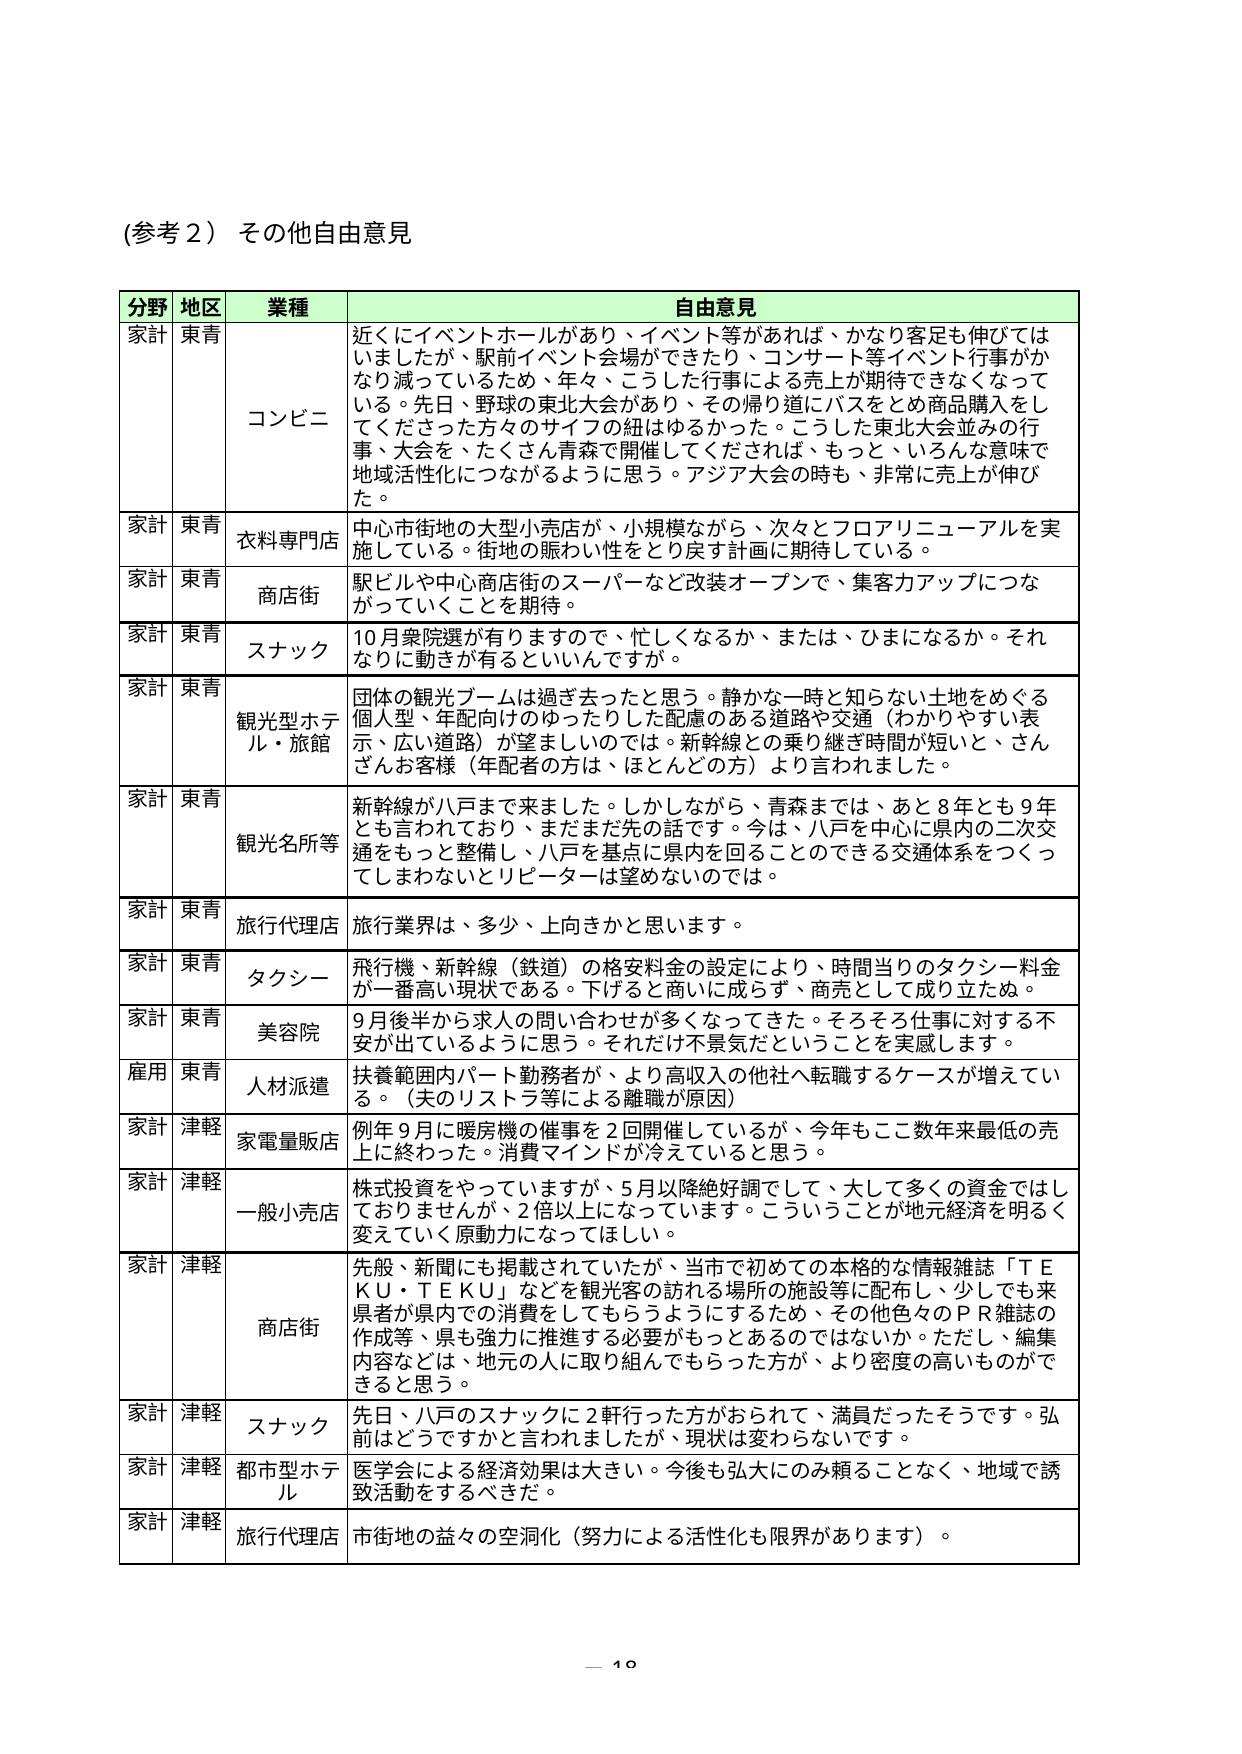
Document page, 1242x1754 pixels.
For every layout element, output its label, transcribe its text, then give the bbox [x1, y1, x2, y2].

table_cell 先般、新聞にも掲載されていたが、当市で初めての本格的な情報雑誌「ＴＥ ＫＵ・ＴＥＫＵ」などを観光客の訪れる場所の施設等に配布し、少しでも来県者が県内での消費をしてもらうようにするため、その他色々のＰＲ雑誌の作成等、県も強力に推進する必要がもっとあるのではないか。ただし、編集内容などは、地元の人に取り組んでもらった方が、より密度の高いものができると思う。 [348, 1254, 1078, 1399]
table_cell 家計 [120, 1115, 172, 1168]
table_cell 家計 [120, 323, 172, 511]
table_cell 東青 [173, 677, 225, 785]
table_cell 先日、八戸のスナックに2軒行った方がおられて、満員だったそうです。弘前はどうですかと言われましたが、現状は変わらないです。 [348, 1401, 1078, 1453]
subtitle (参考２） その他自由意見 [123, 216, 1135, 249]
table_cell 家計 [120, 787, 172, 896]
table_cell 東青 [173, 952, 225, 1004]
table_cell 都市型ホテル [226, 1455, 347, 1508]
table_cell 市街地の益々の空洞化（努力による活性化も限界があります）。 [348, 1510, 1078, 1563]
table_cell 観光型ホテル・旅館 [226, 677, 347, 785]
table_cell 飛行機、新幹線（鉄道）の格安料金の設定により、時間当りのタクシー料金が一番高い現状である。下げると商いに成らず、商売として成り立たぬ。 [348, 952, 1078, 1004]
table_cell 家電量販店 [226, 1115, 347, 1168]
table_cell 家計 [120, 1170, 172, 1251]
table_cell 人材派遣 [226, 1060, 347, 1113]
table_header 分野 [120, 292, 172, 322]
table_cell 家計 [120, 1006, 172, 1059]
table_cell タクシー [226, 952, 347, 1004]
table_cell 家計 [120, 567, 172, 621]
table_cell 商店街 [226, 567, 347, 621]
table_cell 津軽 [173, 1510, 225, 1563]
table_cell 9月後半から求人の問い合わせが多くなってきた。そろそろ仕事に対する不安が出ているように思う。それだけ不景気だということを実感します。 [348, 1006, 1078, 1059]
table_cell 東青 [173, 567, 225, 621]
table_header 自由意見 [348, 292, 1078, 322]
table_cell 雇用 [120, 1060, 172, 1113]
table_cell 津軽 [173, 1401, 225, 1453]
table_cell 駅ビルや中心商店街のスーパーなど改装オープンで、集客力アップにつながっていくことを期待。 [348, 567, 1078, 621]
table_cell 津軽 [173, 1170, 225, 1251]
table_cell 株式投資をやっていますが、5月以降絶好調でして、大して多くの資金ではしておりませんが、2倍以上になっています。こういうことが地元経済を明るく変えていく原動力になってほしい。 [348, 1170, 1078, 1251]
table_cell 家計 [120, 1401, 172, 1453]
table_cell 家計 [120, 513, 172, 566]
table_cell 例年9月に暖房機の催事を2回開催しているが、今年もここ数年来最低の売上に終わった。消費マインドが冷えていると思う。 [348, 1115, 1078, 1168]
table_cell 団体の観光ブームは過ぎ去ったと思う。静かな一時と知らない土地をめぐる個人型、年配向けのゆったりした配慮のある道路や交通（わかりやすい表示、広い道路）が望ましいのでは。新幹線との乗り継ぎ時間が短いと、さんざんお客様（年配者の方は、ほとんどの方）より言われました。 [348, 677, 1078, 785]
table_cell 東青 [173, 624, 225, 674]
table_cell 東青 [173, 323, 225, 511]
table_cell 一般小売店 [226, 1170, 347, 1251]
table_cell 旅行代理店 [226, 1510, 347, 1563]
table_cell 衣料専門店 [226, 513, 347, 566]
table_cell 家計 [120, 1455, 172, 1508]
table_header 地区 [173, 292, 225, 322]
table_cell 家計 [120, 952, 172, 1004]
table_cell 東青 [173, 899, 225, 949]
table_cell 旅行業界は、多少、上向きかと思います。 [348, 899, 1078, 949]
table_cell 家計 [120, 1254, 172, 1399]
table_cell 観光名所等 [226, 787, 347, 896]
table_cell 家計 [120, 677, 172, 785]
table_cell 10月衆院選が有りますので、忙しくなるか、または、ひまになるか。それなりに動きが有るといいんですが。 [348, 624, 1078, 674]
table_cell 東青 [173, 787, 225, 896]
table_cell スナック [226, 624, 347, 674]
table_cell 医学会による経済効果は大きい。今後も弘大にのみ頼ることなく、地域で誘致活動をするべきだ。 [348, 1455, 1078, 1508]
table_cell 中心市街地の大型小売店が、小規模ながら、次々とフロアリニューアルを実施している。街地の賑わい性をとり戻す計画に期待している。 [348, 513, 1078, 566]
table_cell 旅行代理店 [226, 899, 347, 949]
table_cell 新幹線が八戸まで来ました。しかしながら、青森までは、あと8年とも9年とも言われており、まだまだ先の話です。今は、八戸を中心に県内の二次交通をもっと整備し、八戸を基点に県内を回ることのできる交通体系をつくってしまわないとリピーターは望めないのでは。 [348, 787, 1078, 896]
table_cell 家計 [120, 624, 172, 674]
table_cell 東青 [173, 1060, 225, 1113]
table_cell 津軽 [173, 1254, 225, 1399]
table_cell 美容院 [226, 1006, 347, 1059]
table_cell 東青 [173, 513, 225, 566]
table_cell スナック [226, 1401, 347, 1453]
table_cell 近くにイベントホールがあり、イベント等があれば、かなり客足も伸びてはいましたが、駅前イベント会場ができたり、コンサート等イベント行事がかなり減っているため、年々、こうした行事による売上が期待できなくなっている。先日、野球の東北大会があり、その帰り道にバスをとめ商品購入をしてくださった方々のサイフの紐はゆるかった。こうした東北大会並みの行事、大会を、たくさん青森で開催してくだされば、もっと、いろんな意味で地域活性化につながるように思う。アジア大会の時も、非常に売上が伸び た。 [348, 323, 1078, 511]
table_cell コンビニ [226, 323, 347, 511]
table_cell 津軽 [173, 1455, 225, 1508]
table_cell 商店街 [226, 1254, 347, 1399]
table_header 業種 [226, 292, 347, 322]
table_cell 家計 [120, 1510, 172, 1563]
table_cell 東青 [173, 1006, 225, 1059]
table_cell 津軽 [173, 1115, 225, 1168]
table_cell 家計 [120, 899, 172, 949]
table_cell 扶養範囲内パート勤務者が、より高収入の他社へ転職するケースが増えている。（夫のリストラ等による離職が原因） [348, 1060, 1078, 1113]
